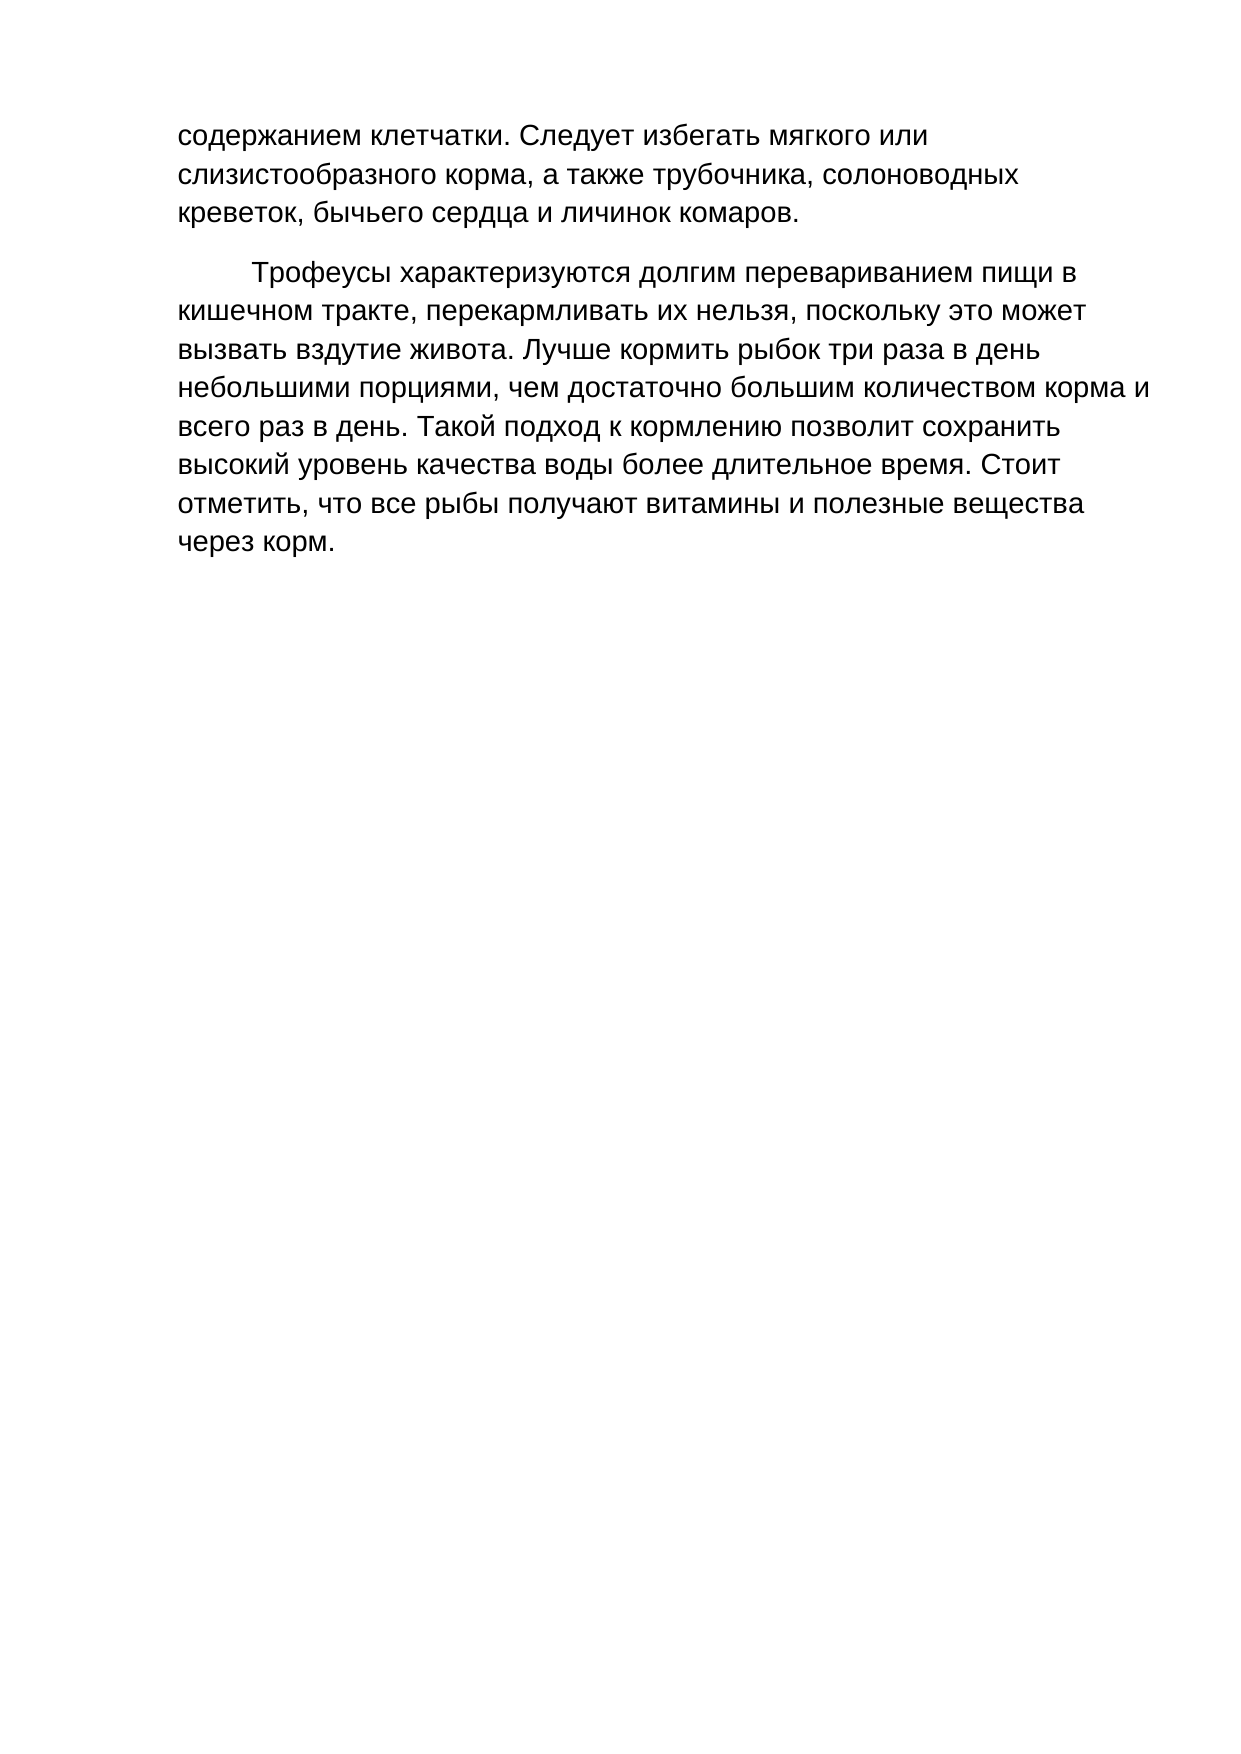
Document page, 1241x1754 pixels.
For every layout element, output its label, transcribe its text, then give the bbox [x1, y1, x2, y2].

text Трофеусы характеризуются долгим перевариванием пищи в кишечном тракте, перекармливать их нельзя, поскольку это может вызвать вздутие живота. Лучше кормить рыбок три раза в день небольшими порциями, чем достаточно большим количеством корма и всего раз в день. Такой подход к кормлению позволит сохранить высокий уровень качества воды более длительное время. Стоит отметить, что все рыбы получают витамины и полезные вещества через корм. [177, 254, 1152, 558]
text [177, 118, 1152, 229]
